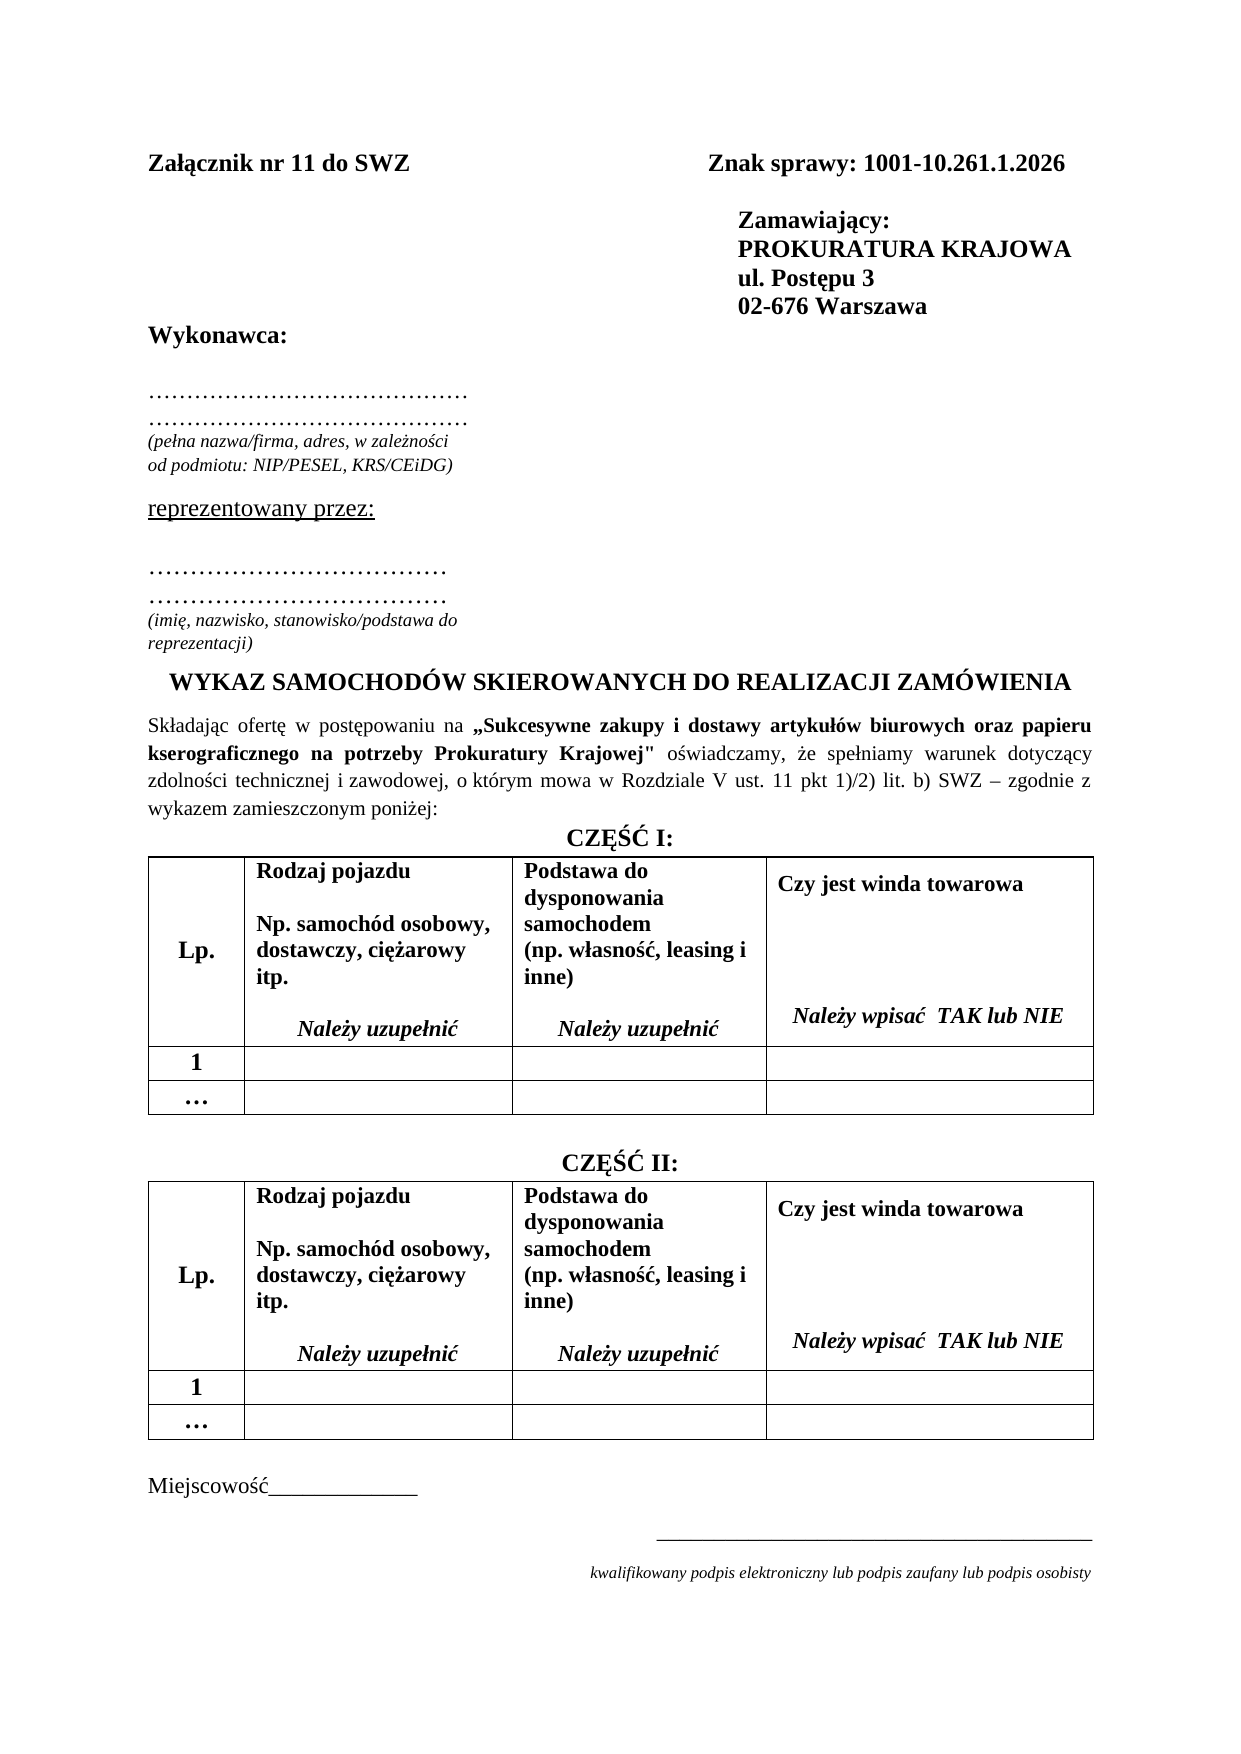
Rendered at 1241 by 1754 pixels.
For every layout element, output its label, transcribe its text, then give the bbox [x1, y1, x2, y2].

text Wykonawca: [148, 320, 1093, 349]
table_header Czy jest winda towarowa Należy wpisać TAK lub NIE [767, 858, 1093, 1046]
text ______________________________________ [118, 1518, 1093, 1544]
table_cell [767, 1081, 1093, 1114]
table_cell [767, 1047, 1093, 1080]
table_cell 1 [149, 1371, 244, 1404]
text PROKURATURA KRAJOWA ul. Postępu 3 [664, 234, 1093, 291]
table_cell … [149, 1081, 244, 1114]
table_cell [513, 1047, 766, 1080]
table_cell … [149, 1405, 244, 1438]
table_header Podstawa do dysponowania samochodem (np. własność, leasing i inne) Należy uzupełnić [513, 1182, 766, 1370]
text WYKAZ SAMOCHODÓW SKIEROWANYCH DO REALIZACJI ZAMÓWIENIA [148, 667, 1093, 696]
table_cell [245, 1081, 512, 1114]
table_header Czy jest winda towarowa Należy wpisać TAK lub NIE [767, 1182, 1093, 1370]
text (pełna nazwa/firma, adres, w zależności od podmiotu: NIP/PESEL, KRS/CEiDG) [148, 430, 472, 475]
table_header Podstawa do dysponowania samochodem (np. własność, leasing i inne) Należy uzupełnić [513, 858, 766, 1046]
text Miejscowość_____________ [148, 1472, 1093, 1499]
table_header Rodzaj pojazdu Np. samochód osobowy, dostawczy, ciężarowy itp. Należy uzupełnić [245, 858, 512, 1046]
text CZĘŚĆ I: [148, 823, 1093, 852]
table_cell [513, 1371, 766, 1404]
text ……………………………………………………………… [148, 551, 472, 608]
text ………………………………………………………………………… [148, 378, 472, 430]
table_cell [245, 1405, 512, 1438]
table_cell [513, 1081, 766, 1114]
table_cell [245, 1047, 512, 1080]
text kwalifikowany podpis elektroniczny lub podpis zaufany lub podpis osobisty [118, 1563, 1093, 1582]
table_header Rodzaj pojazdu Np. samochód osobowy, dostawczy, ciężarowy itp. Należy uzupełnić [245, 1182, 512, 1370]
text 02-676 Warszawa [664, 291, 1093, 320]
table_cell [245, 1371, 512, 1404]
table_header Lp. [149, 858, 244, 1046]
text reprezentowany przez: [148, 493, 1093, 522]
table_cell [513, 1405, 766, 1438]
table_cell [767, 1405, 1093, 1438]
table_cell 1 [149, 1047, 244, 1080]
text Załącznik nr 11 do SWZ Znak sprawy: 1001-10.261.1.2026 [148, 148, 1093, 176]
text Składając ofertę w postępowaniu na „Sukcesywne zakupy i dostawy artykułów biurowych oraz papieru kserograficznego na potrzeby Prokuratury Krajowej" oświadczamy, że spełniamy warunek dotyczący zdolności technicznej i zawodowej, o którym mowa w Rozdziale V ust. 11 pkt 1)/2) lit. b) SWZ – zgodnie z wykazem zamieszczonym poniżej: [148, 713, 1093, 820]
table_cell [767, 1371, 1093, 1404]
text (imię, nazwisko, stanowisko/podstawa do reprezentacji) [148, 608, 472, 653]
text Zamawiający: [442, 205, 1093, 234]
text CZĘŚĆ II: [148, 1148, 1093, 1177]
table_header Lp. [149, 1182, 244, 1370]
